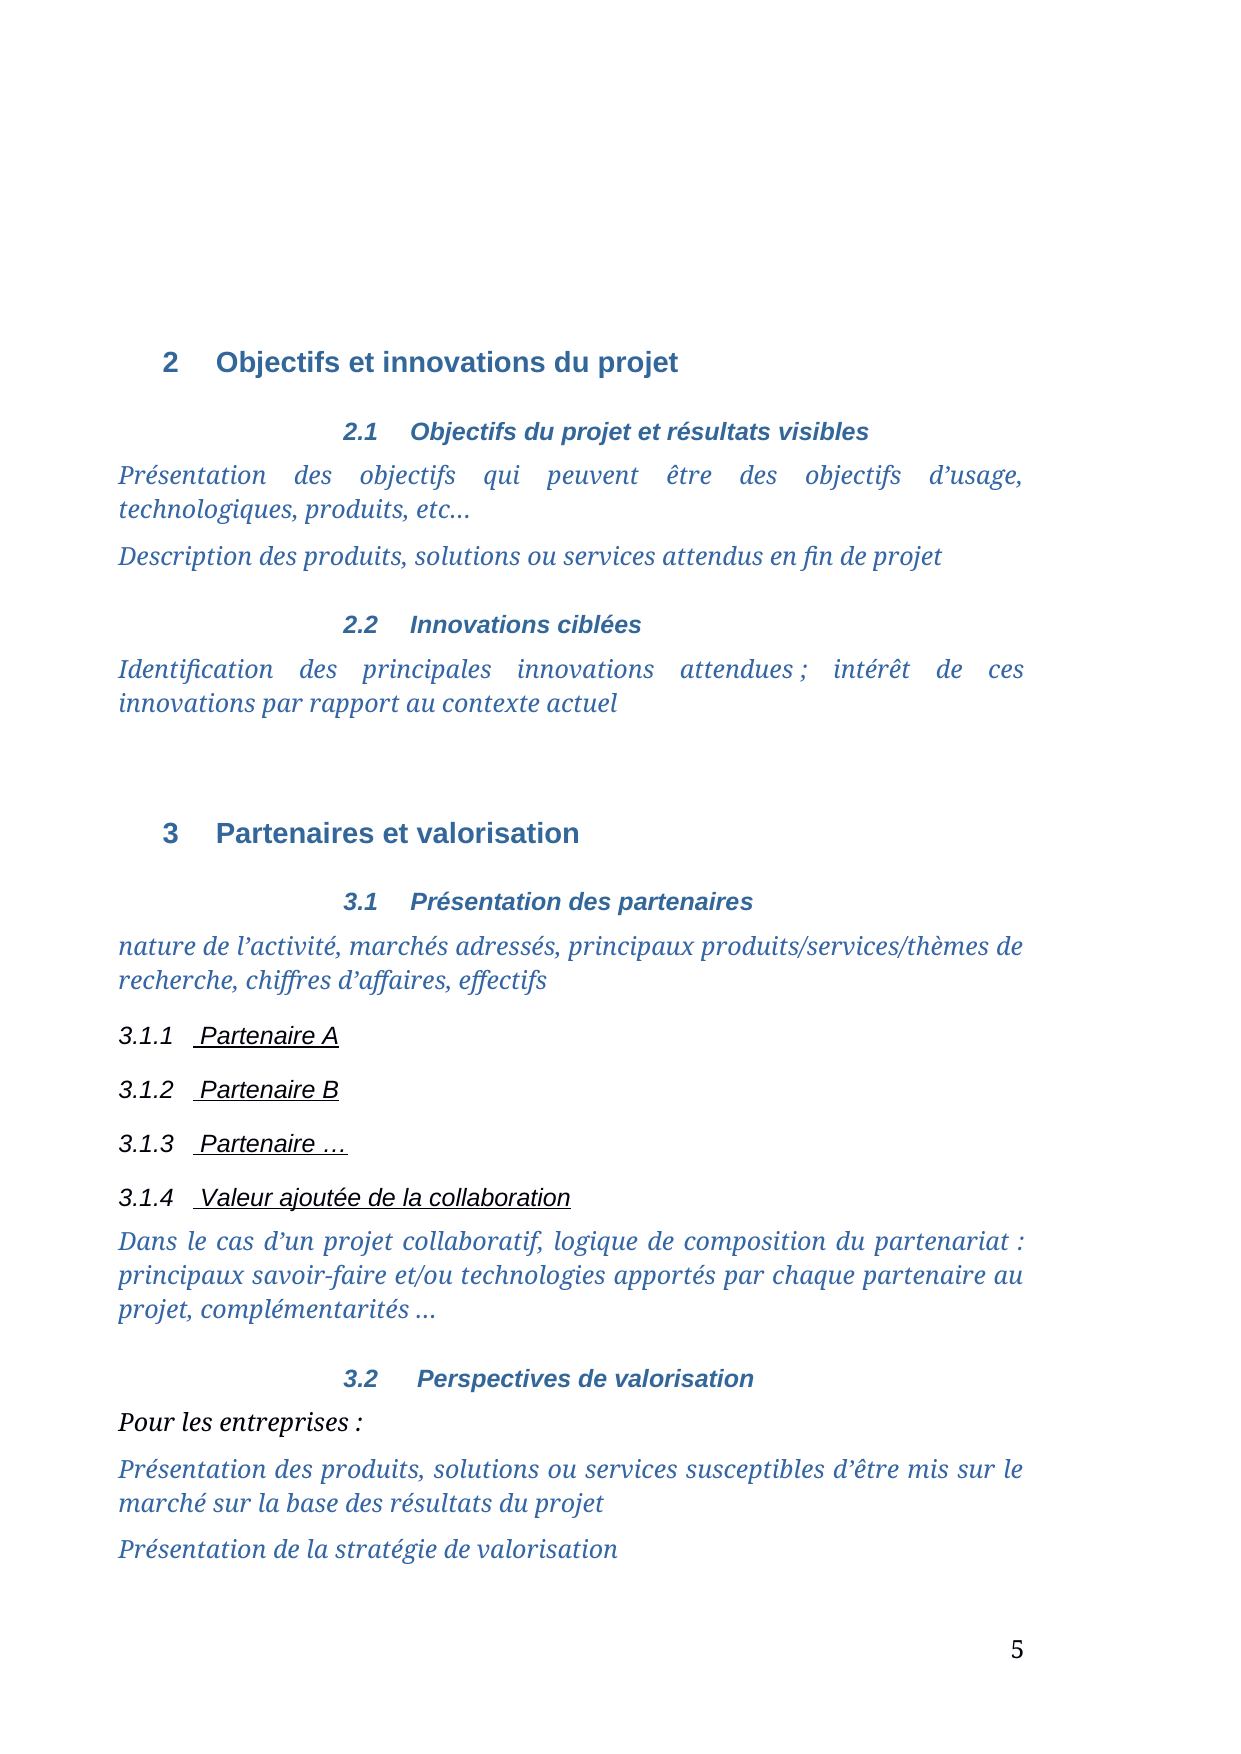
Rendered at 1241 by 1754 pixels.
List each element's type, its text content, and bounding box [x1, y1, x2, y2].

list Innovations ciblées [343, 610, 1024, 639]
list Présentation des partenaires [343, 887, 1024, 916]
text Dans le cas d’un projet collaboratif, logique de composition du partenariat : principaux savoir-faire et/ou technologies apportés par chaque partenaire au projet, complémentarités … [118, 1224, 1024, 1326]
list Partenaire B [118, 1075, 1024, 1104]
text Identification des principales innovations attendues ; intérêt de ces innovations par rapport au contexte actuel [118, 651, 1024, 719]
text nature de l’activité, marchés adressés, principaux produits/services/thèmes de recherche, chiffres d’affaires, effectifs [118, 928, 1024, 996]
list Valeur ajoutée de la collaboration [118, 1183, 1024, 1211]
text Pour les entreprises : [118, 1405, 1024, 1439]
list Partenaire A [118, 1021, 1024, 1050]
text Présentation des produits, solutions ou services susceptibles d’être mis sur le marché sur la base des résultats du projet [118, 1451, 1024, 1519]
text Description des produits, solutions ou services attendus en fin de projet [118, 538, 1024, 572]
list Perspectives de valorisation [343, 1363, 1024, 1392]
list Objectifs et innovations du projet [162, 346, 1024, 379]
list Partenaires et valorisation [162, 816, 1024, 849]
text Présentation de la stratégie de valorisation [118, 1532, 1024, 1566]
list Partenaire … [118, 1129, 1024, 1158]
text Présentation des objectifs qui peuvent être des objectifs d’usage, technologiques, produits, etc… [118, 458, 1024, 526]
list Objectifs du projet et résultats visibles [343, 417, 1024, 445]
